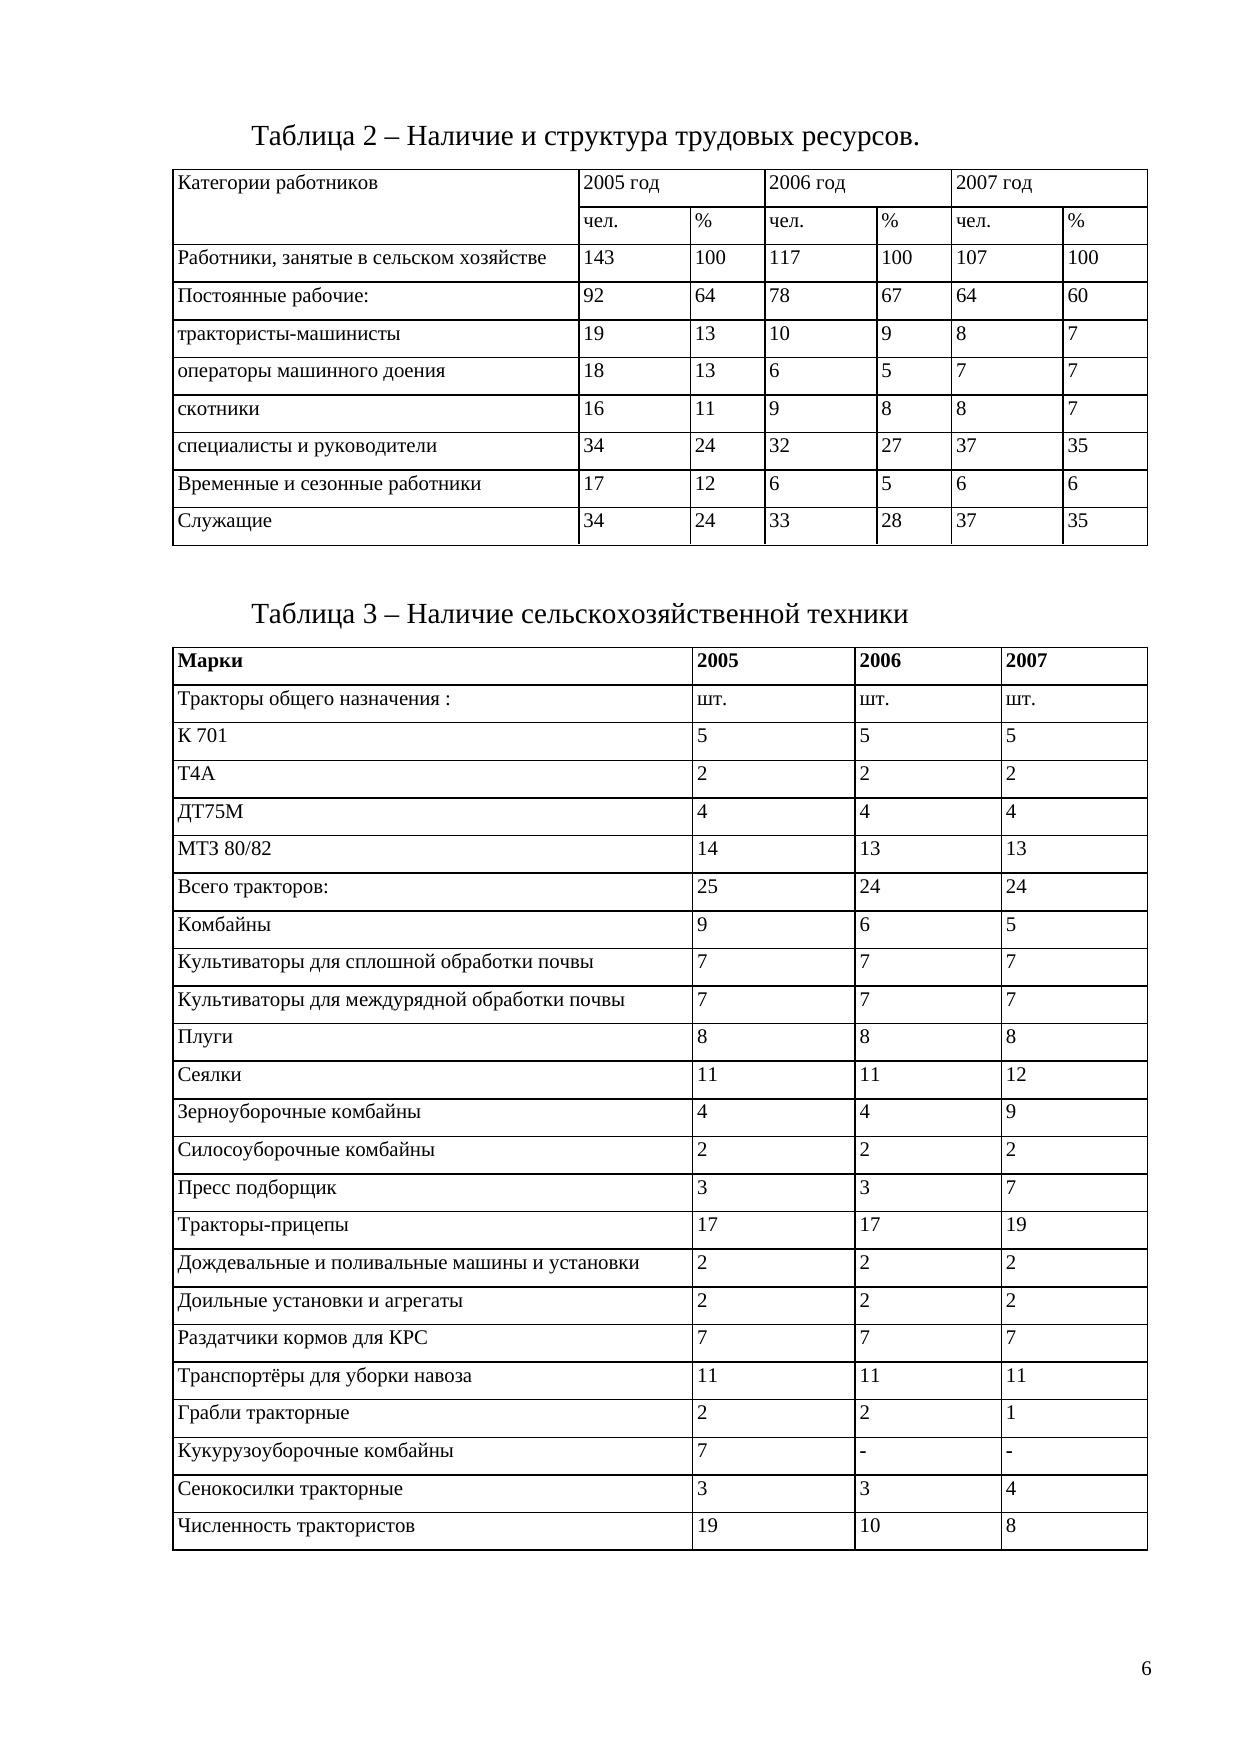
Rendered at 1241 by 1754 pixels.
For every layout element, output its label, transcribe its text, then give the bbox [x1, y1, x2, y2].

table_cell 35 [1064, 508, 1147, 544]
table_cell Раздатчики кормов для КРС [174, 1325, 692, 1361]
table_cell 6 [766, 358, 876, 394]
table_cell 2 [693, 1400, 854, 1436]
table_cell МТЗ 80/82 [174, 836, 692, 872]
table_cell 60 [1064, 283, 1147, 319]
table_cell 2 [693, 761, 854, 797]
table_cell Плуги [174, 1024, 692, 1060]
table_cell 24 [856, 874, 1001, 910]
table_cell 27 [878, 433, 951, 469]
table_cell Грабли тракторные [174, 1400, 692, 1436]
table_cell 7 [856, 1325, 1001, 1361]
table_cell Транспортёры для уборки навоза [174, 1363, 692, 1399]
table_cell 16 [580, 396, 690, 432]
table_header Категории работников [174, 170, 578, 244]
table_cell 9 [878, 321, 951, 356]
table_cell Доильные установки и агрегаты [174, 1288, 692, 1323]
table_cell 11 [693, 1062, 854, 1098]
table_cell 3 [693, 1175, 854, 1211]
table_cell 4 [856, 799, 1001, 835]
table_cell - [1002, 1438, 1147, 1474]
table_cell 11 [1002, 1363, 1147, 1399]
table_cell шт. [1002, 686, 1147, 722]
table_cell 8 [952, 321, 1062, 356]
table_cell 3 [693, 1476, 854, 1512]
table_cell Сенокосилки тракторные [174, 1476, 692, 1512]
table_cell 17 [856, 1212, 1001, 1248]
text Таблица 3 – Наличие сельскохозяйственной техники [177, 596, 1152, 630]
table_cell 5 [878, 471, 951, 507]
table_cell чел. [952, 208, 1062, 244]
table_cell 2 [1002, 1250, 1147, 1286]
table_cell 34 [580, 433, 690, 469]
table_cell 6 [856, 912, 1001, 947]
table_cell 11 [856, 1062, 1001, 1098]
table_header 2007 год [952, 170, 1147, 206]
table_cell чел. [580, 208, 690, 244]
table_cell 2 [856, 1250, 1001, 1286]
table_cell 2 [693, 1288, 854, 1323]
table_cell 3 [856, 1175, 1001, 1211]
table_cell 18 [580, 358, 690, 394]
table_cell 34 [580, 508, 690, 544]
table_cell 17 [693, 1212, 854, 1248]
table_cell скотники [174, 396, 578, 432]
table_cell 13 [1002, 836, 1147, 872]
table_cell Служащие [174, 508, 578, 544]
table_cell 12 [1002, 1062, 1147, 1098]
table_cell Численность трактористов [174, 1513, 692, 1549]
table_cell 5 [1002, 723, 1147, 759]
table_cell 7 [1064, 358, 1147, 394]
table_header 2005 год [580, 170, 764, 206]
table_cell Сеялки [174, 1062, 692, 1098]
table_cell 7 [1002, 1325, 1147, 1361]
table_cell 2 [693, 1137, 854, 1173]
table_cell 6 [952, 471, 1062, 507]
table_cell шт. [693, 686, 854, 722]
table_cell Дождевальные и поливальные машины и установки [174, 1250, 692, 1286]
table_cell 10 [766, 321, 876, 356]
table_cell 11 [691, 396, 764, 432]
table_cell 8 [878, 396, 951, 432]
table_header 2006 [856, 648, 1001, 684]
table_cell 19 [693, 1513, 854, 1549]
table_cell % [691, 208, 764, 244]
table_cell шт. [856, 686, 1001, 722]
table_cell 7 [856, 987, 1001, 1023]
table_cell 5 [856, 723, 1001, 759]
table_cell 64 [952, 283, 1062, 319]
table_cell 11 [856, 1363, 1001, 1399]
table_cell - [856, 1438, 1001, 1474]
table_cell 8 [1002, 1024, 1147, 1060]
table_cell 17 [580, 471, 690, 507]
table_cell Комбайны [174, 912, 692, 947]
table_cell Тракторы общего назначения : [174, 686, 692, 722]
table_cell 35 [1064, 433, 1147, 469]
table_cell 6 [766, 471, 876, 507]
table_cell 1 [1002, 1400, 1147, 1436]
table_cell Постоянные рабочие: [174, 283, 578, 319]
table_cell 8 [952, 396, 1062, 432]
table_cell 32 [766, 433, 876, 469]
table_cell 9 [693, 912, 854, 947]
table_cell 4 [856, 1100, 1001, 1136]
table_cell 7 [1002, 1175, 1147, 1211]
table_cell 143 [580, 245, 690, 281]
table_cell 8 [1002, 1513, 1147, 1549]
table_cell 25 [693, 874, 854, 910]
table_cell 9 [766, 396, 876, 432]
table_cell 19 [580, 321, 690, 356]
table_cell 4 [1002, 1476, 1147, 1512]
table_header 2005 [693, 648, 854, 684]
table_cell 2 [1002, 761, 1147, 797]
table_cell Т4А [174, 761, 692, 797]
table_cell 2 [1002, 1137, 1147, 1173]
table_cell Временные и сезонные работники [174, 471, 578, 507]
table_cell 4 [693, 799, 854, 835]
table_cell Зерноуборочные комбайны [174, 1100, 692, 1136]
table_cell операторы машинного доения [174, 358, 578, 394]
table_cell Культиваторы для междурядной обработки почвы [174, 987, 692, 1023]
table_cell 7 [1064, 321, 1147, 356]
table_cell 13 [691, 358, 764, 394]
table_cell 2 [856, 1137, 1001, 1173]
table_cell 7 [856, 949, 1001, 985]
table_cell 37 [952, 508, 1062, 544]
table_cell 2 [693, 1250, 854, 1286]
table_cell Силосоуборочные комбайны [174, 1137, 692, 1173]
table_cell 78 [766, 283, 876, 319]
table_cell 19 [1002, 1212, 1147, 1248]
table_cell 107 [952, 245, 1062, 281]
table_header 2007 [1002, 648, 1147, 684]
table_cell 13 [691, 321, 764, 356]
table_cell 7 [693, 1438, 854, 1474]
table_cell 92 [580, 283, 690, 319]
table_cell Культиваторы для сплошной обработки почвы [174, 949, 692, 985]
table_cell 2 [856, 1288, 1001, 1323]
table_cell 6 [1064, 471, 1147, 507]
table_cell 8 [693, 1024, 854, 1060]
table_cell 5 [878, 358, 951, 394]
table_cell % [1064, 208, 1147, 244]
table_cell 5 [693, 723, 854, 759]
table_cell 13 [856, 836, 1001, 872]
table_cell 10 [856, 1513, 1001, 1549]
table_cell 37 [952, 433, 1062, 469]
table_header 2006 год [766, 170, 951, 206]
table_cell 7 [693, 987, 854, 1023]
table_cell 3 [856, 1476, 1001, 1512]
table_cell 2 [1002, 1288, 1147, 1323]
table_cell 2 [856, 1400, 1001, 1436]
table_cell 24 [691, 508, 764, 544]
table_header Марки [174, 648, 692, 684]
table_cell 2 [856, 761, 1001, 797]
table_cell 11 [693, 1363, 854, 1399]
table_cell 4 [1002, 799, 1147, 835]
table_cell % [878, 208, 951, 244]
table_cell 7 [1064, 396, 1147, 432]
table_cell Работники, занятые в сельском хозяйстве [174, 245, 578, 281]
table_cell 24 [691, 433, 764, 469]
table_cell К 701 [174, 723, 692, 759]
table_cell 24 [1002, 874, 1147, 910]
text Таблица 2 – Наличие и структура трудовых ресурсов. [177, 118, 1152, 152]
table_cell 7 [693, 949, 854, 985]
table_cell 14 [693, 836, 854, 872]
table_cell трактористы-машинисты [174, 321, 578, 356]
table_cell Всего тракторов: [174, 874, 692, 910]
table_cell 64 [691, 283, 764, 319]
table_cell 9 [1002, 1100, 1147, 1136]
table_cell чел. [766, 208, 876, 244]
table_cell 4 [693, 1100, 854, 1136]
table_cell 28 [878, 508, 951, 544]
table_cell 5 [1002, 912, 1147, 947]
table_cell 117 [766, 245, 876, 281]
table_cell 7 [693, 1325, 854, 1361]
table_cell 100 [691, 245, 764, 281]
table_cell 100 [1064, 245, 1147, 281]
table_cell Пресс подборщик [174, 1175, 692, 1211]
table_cell Тракторы-прицепы [174, 1212, 692, 1248]
table_cell 67 [878, 283, 951, 319]
table_cell 7 [952, 358, 1062, 394]
table_cell 7 [1002, 949, 1147, 985]
table_cell ДТ75М [174, 799, 692, 835]
table_cell 12 [691, 471, 764, 507]
table_cell Кукурузоуборочные комбайны [174, 1438, 692, 1474]
table_cell 33 [766, 508, 876, 544]
table_cell 7 [1002, 987, 1147, 1023]
table_cell 100 [878, 245, 951, 281]
table_cell специалисты и руководители [174, 433, 578, 469]
table_cell 8 [856, 1024, 1001, 1060]
